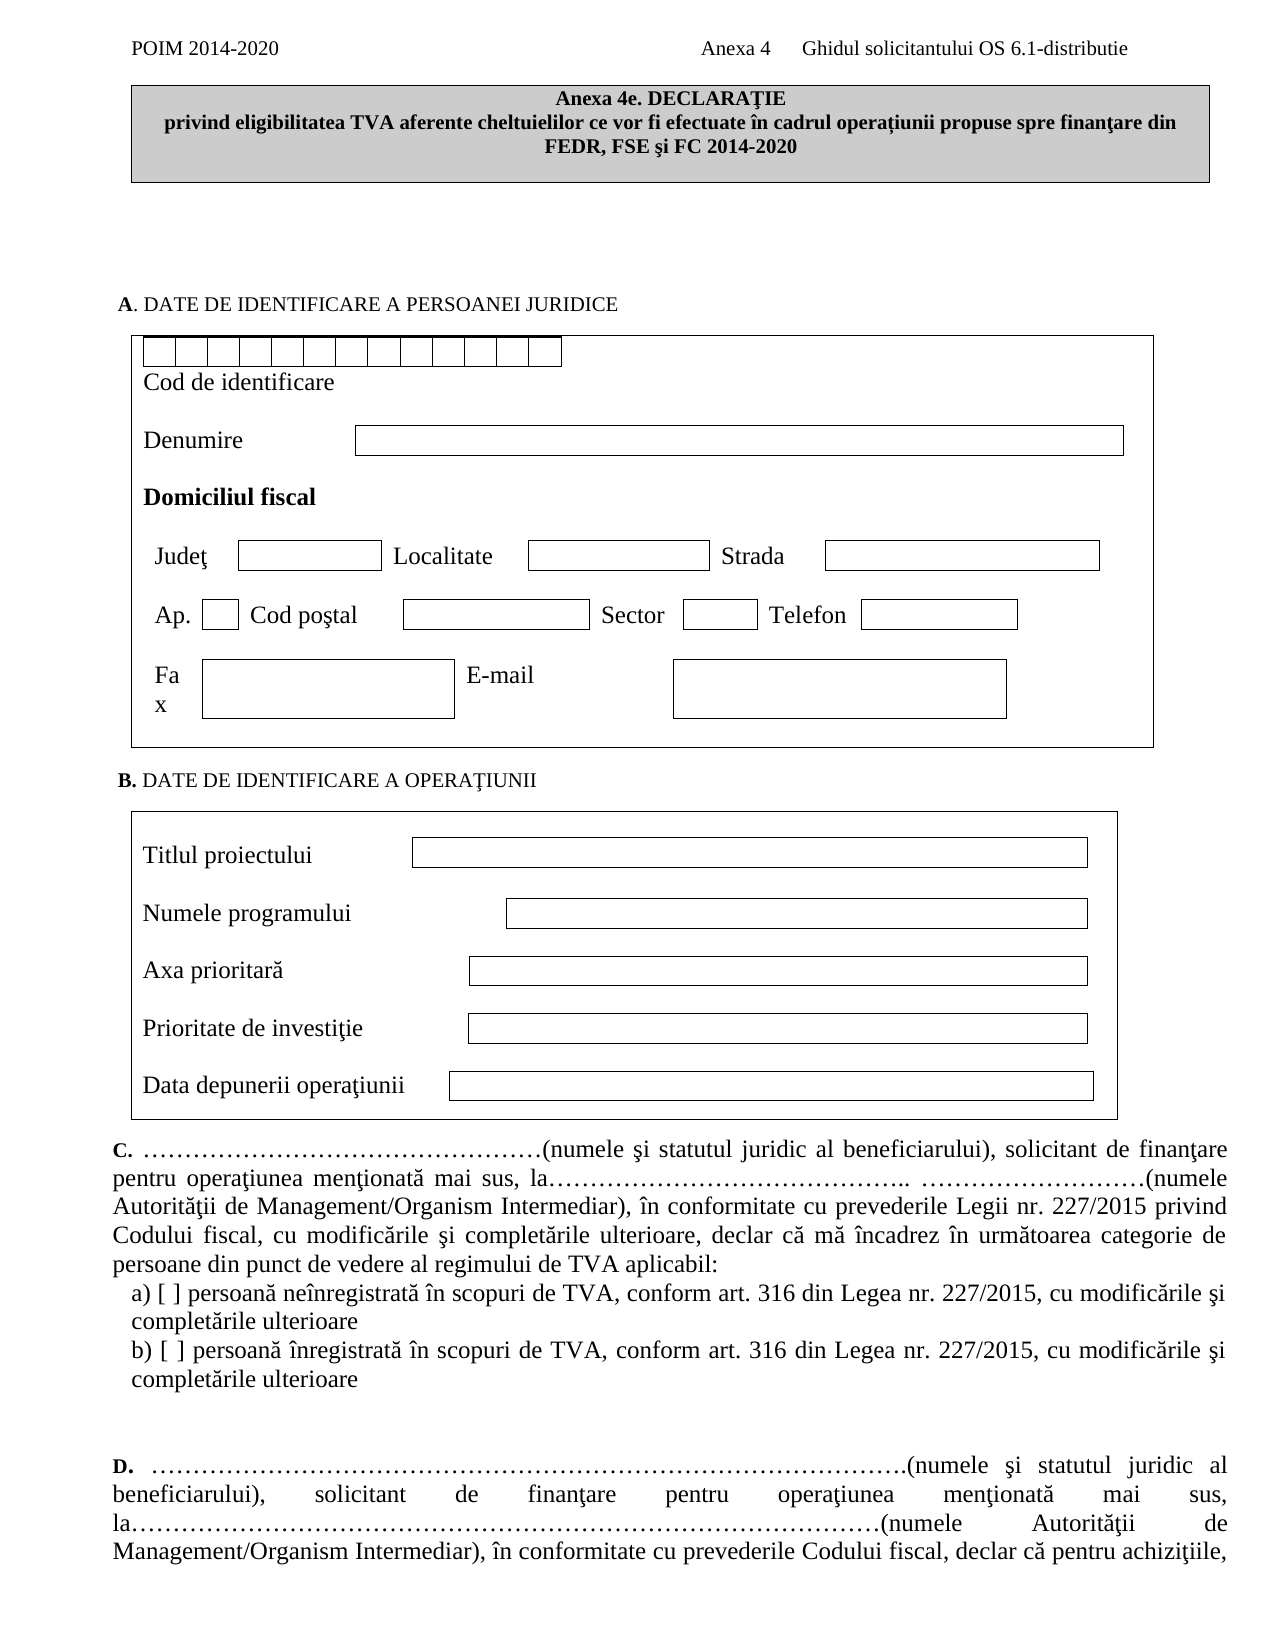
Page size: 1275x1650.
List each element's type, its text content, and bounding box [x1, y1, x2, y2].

text C. …………………………………………(numele şi statutul juridic al beneficiarului), solicitant de finanţare pentru operaţiunea menţionată mai sus, la…………………………………….. ………………………(numele Autorităţii de Management/Organism Intermediar), în conformitate cu prevederile Legii nr. 227/2015 privind Codului fiscal, cu modificările şi completările ulterioare, declar că mă încadrez în următoarea categorie de persoane din punct de vedere al regimului de TVA aplicabil: [112, 1134, 1228, 1278]
table_header Cod de identificare Denumire Domiciliul fiscal [132, 336, 1153, 747]
text b) [ ] persoană înregistrată în scopuri de TVA, conform art. 316 din Legea nr. 227/2015, cu modificările şi completările ulterioare [131, 1335, 1228, 1393]
text a) [ ] persoană neînregistrată în scopuri de TVA, conform art. 316 din Legea nr. 227/2015, cu modificările şi completările ulterioare [131, 1278, 1228, 1335]
table_header Anexa 4e. DECLARAŢIE privind eligibilitatea TVA aferente cheltuielilor ce vor fi efectuate în cadrul operațiunii propuse spre finanţare din FEDR, FSE şi FC 2014-2020 [132, 86, 1209, 182]
text A. DATE DE IDENTIFICARE A PERSOANEI JURIDICE [112, 292, 1153, 316]
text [112, 1450, 1228, 1565]
table_header Titlul proiectului Numele programului Axa prioritară Prioritate de investiţie Data depunerii operaţiunii [132, 812, 1117, 1118]
text B. DATE DE IDENTIFICARE A OPERAŢIUNII [112, 767, 1153, 792]
